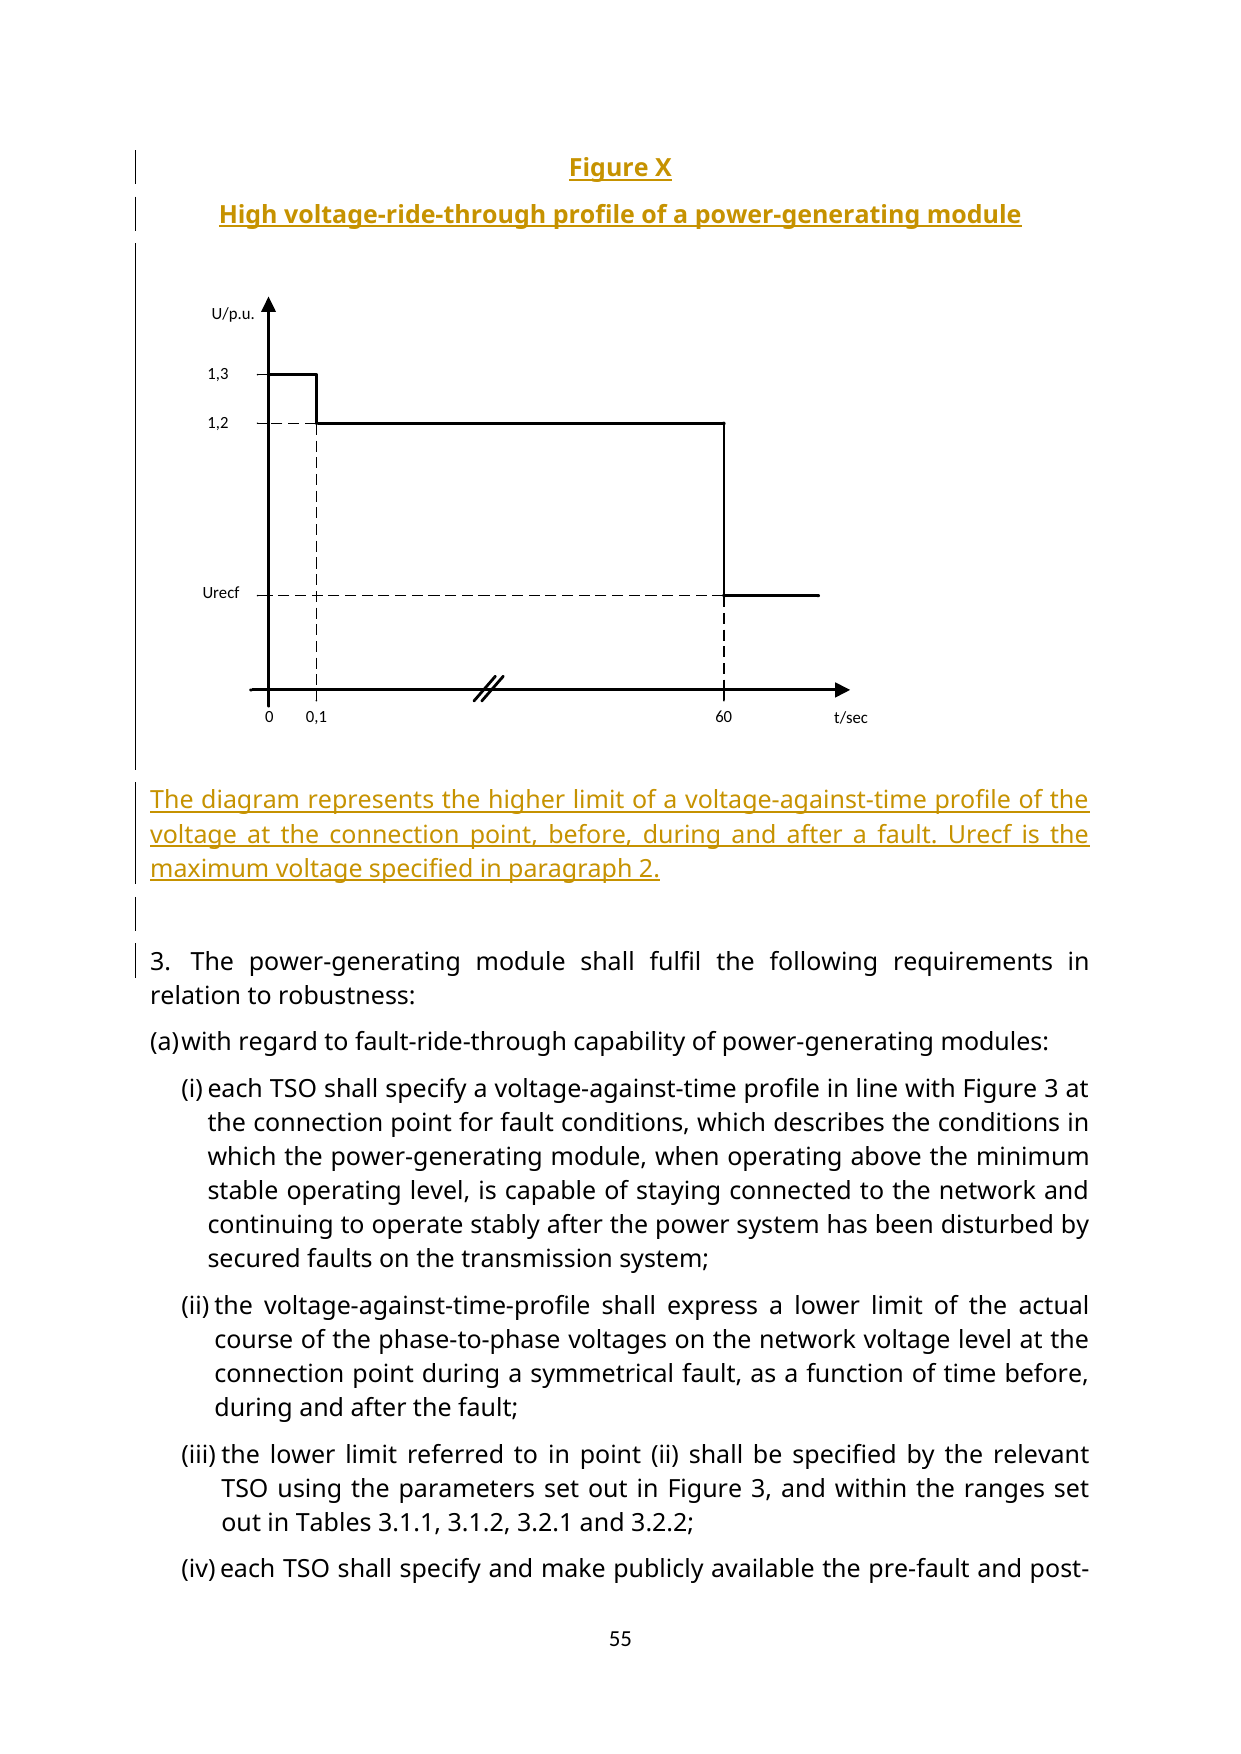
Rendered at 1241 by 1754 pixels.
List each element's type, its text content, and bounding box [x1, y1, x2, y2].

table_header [181, 1012, 1090, 1585]
text 3. The power-generating module shall fulfil the following requirements in relation to robustness: [150, 943, 1090, 1012]
table_header (a) [150, 1012, 181, 1585]
